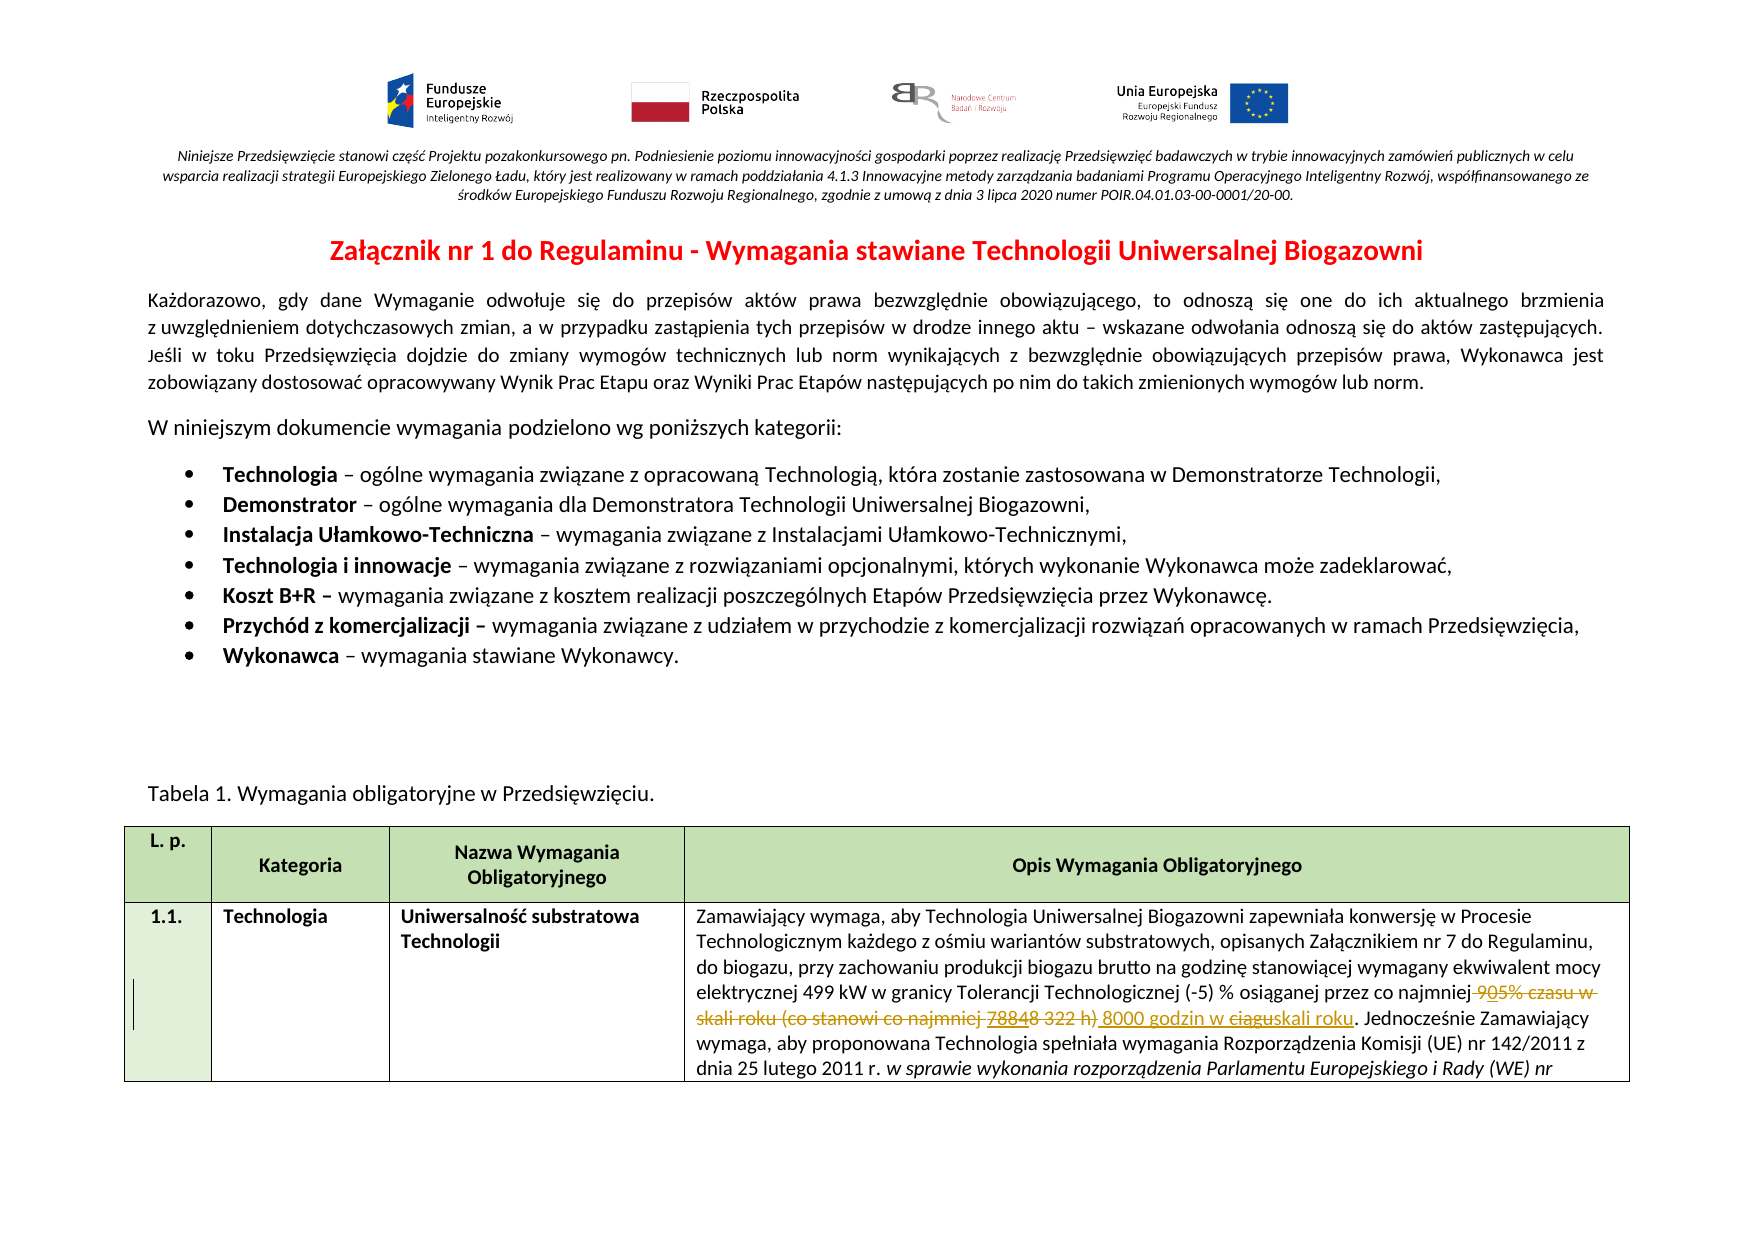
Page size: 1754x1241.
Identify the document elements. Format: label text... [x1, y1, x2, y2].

list Technologia i innowacje – wymagania związane z rozwiązaniami opcjonalnymi, których wykonanie Wykonawca może zadeklarować, [185, 551, 1606, 579]
table_cell Technologia [212, 903, 389, 1081]
table_cell [125, 903, 211, 1081]
text Załącznik nr 1 do Regulaminu - Wymagania stawiane Technologii Uniwersalnej Biogazowni [148, 232, 1606, 267]
text W niniejszym dokumencie wymagania podzielono wg poniższych kategorii: [148, 413, 1606, 441]
table_header Kategoria [212, 827, 389, 902]
table_header Opis Wymagania Obligatoryjnego [685, 827, 1629, 902]
list Technologia – ogólne wymagania związane z opracowaną Technologią, która zostanie zastosowana w Demonstratorze Technologii, [185, 460, 1606, 488]
text Tabela 1. Wymagania obligatoryjne w Przedsięwzięciu. [148, 779, 1606, 807]
table_header L. p. [125, 827, 211, 902]
text Każdorazowo, gdy dane Wymaganie odwołuje się do przepisów aktów prawa bezwzględnie obowiązującego, to odnoszą się one do ich aktualnego brzmienia z uwzględnieniem dotychczasowych zmian, a w przypadku zastąpienia tych przepisów w drodze innego aktu – wskazane odwołania odnoszą się do aktów zastępujących. Jeśli w toku Przedsięwzięcia dojdzie do zmiany wymogów technicznych lub norm wynikających z bezwzględnie obowiązujących przepisów prawa, Wykonawca jest zobowiązany dostosować opracowywany Wynik Prac Etapu oraz Wyniki Prac Etapów następujących po nim do takich zmienionych wymogów lub norm. [148, 287, 1606, 394]
list Wykonawca – wymagania stawiane Wykonawcy. [185, 641, 1606, 669]
list Demonstrator – ogólne wymagania dla Demonstratora Technologii Uniwersalnej Biogazowni, [185, 490, 1606, 518]
picture [387, 73, 1289, 128]
list Przychód z komercjalizacji – wymagania związane z udziałem w przychodzie z komercjalizacji rozwiązań opracowanych w ramach Przedsięwzięcia, [185, 611, 1606, 639]
table_header Nazwa Wymagania Obligatoryjnego [390, 827, 684, 902]
list Koszt B+R – wymagania związane z kosztem realizacji poszczególnych Etapów Przedsięwzięcia przez Wykonawcę. [185, 581, 1606, 609]
table_cell Uniwersalność substratowa Technologii [390, 903, 684, 1081]
list Instalacja Ułamkowo-Techniczna – wymagania związane z Instalacjami Ułamkowo-Technicznymi, [185, 521, 1606, 548]
